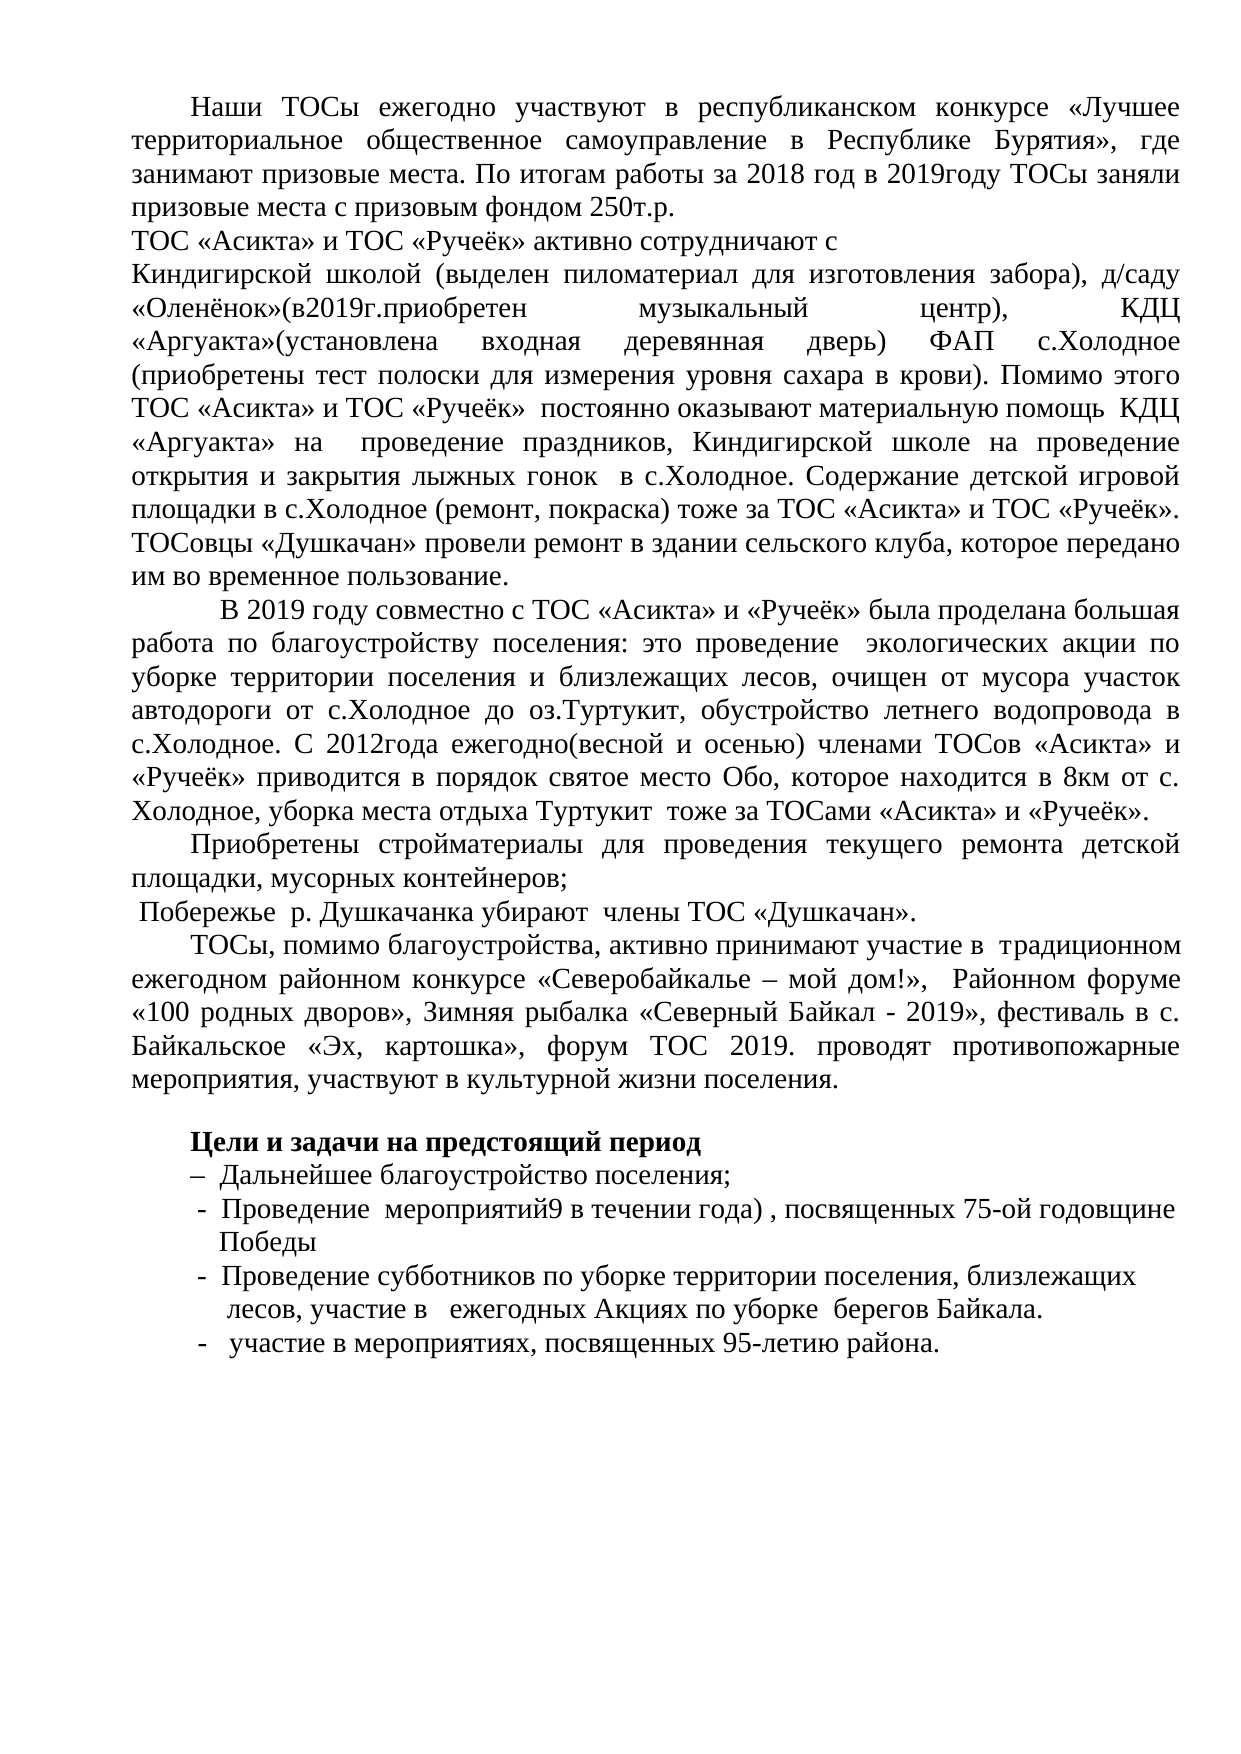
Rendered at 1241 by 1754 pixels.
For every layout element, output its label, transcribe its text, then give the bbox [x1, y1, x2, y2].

text Приобретены стройматериалы для проведения текущего ремонта детской площадки, мусорных контейнеров; [131, 827, 1181, 894]
text Цели и задачи на предстоящий период [131, 1124, 1181, 1157]
text ТОС «Асикта» и ТОС «Ручеёк» активно сотрудничают с [131, 223, 1181, 256]
text - Проведение мероприятий9 в течении года) , посвященных 75-ой годовщине [131, 1191, 1181, 1224]
text В 2019 году совместно с ТОС «Асикта» и «Ручеёк» была проделана большая работа по благоустройству поселения: это проведение экологических акции по уборке территории поселения и близлежащих лесов, очищен от мусора участок автодороги от с.Холодное до оз.Туртукит, обустройство летнего водопровода в с.Холодное. С 2012года ежегодно(весной и осенью) членами ТОСов «Асикта» и «Ручеёк» приводится в порядок святое место Обо, которое находится в 8км от с. Холодное, уборка места отдыха Туртукит тоже за ТОСами «Асикта» и «Ручеёк». [131, 592, 1181, 827]
text Киндигирской школой (выделен пиломатериал для изготовления забора), д/саду «Оленёнок»(в2019г.приобретен музыкальный центр), КДЦ «Аргуакта»(установлена входная деревянная дверь) ФАП с.Холодное (приобретены тест полоски для измерения уровня сахара в крови). Помимо этого ТОС «Асикта» и ТОС «Ручеёк» постоянно оказывают материальную помощь КДЦ «Аргуакта» на проведение праздников, Киндигирской школе на проведение открытия и закрытия лыжных гонок в с.Холодное. Содержание детской игровой площадки в с.Холодное (ремонт, покраска) тоже за ТОС «Асикта» и ТОС «Ручеёк». ТОСовцы «Душкачан» провели ремонт в здании сельского клуба, которое передано им во временное пользование. [131, 256, 1181, 592]
text Побережье р. Душкачанка убирают члены ТОС «Душкачан». [131, 894, 1181, 927]
text - Проведение субботников по уборке территории поселения, близлежащих [131, 1258, 1181, 1291]
text Наши ТОСы ежегодно участвуют в республиканском конкурсе «Лучшее территориальное общественное самоуправление в Республике Бурятия», где занимают призовые места. По итогам работы за 2018 год в 2019году ТОСы заняли призовые места с призовым фондом 250т.р. [131, 89, 1181, 223]
text - участие в мероприятиях, посвященных 95-летию района. [131, 1325, 1181, 1358]
text ТОСы, помимо благоустройства, активно принимают участие в традиционном ежегодном районном конкурсе «Северобайкалье – мой дом!», Районном форуме «100 родных дворов», Зимняя рыбалка «Северный Байкал - 2019», фестиваль в с. Байкальское «Эх, картошка», форум ТОС 2019. проводят противопожарные мероприятия, участвуют в культурной жизни поселения. [131, 927, 1181, 1095]
text Победы [131, 1224, 1181, 1258]
text – Дальнейшее благоустройство поселения; [131, 1157, 1181, 1191]
text лесов, участие в ежегодных Акциях по уборке берегов Байкала. [131, 1291, 1181, 1325]
